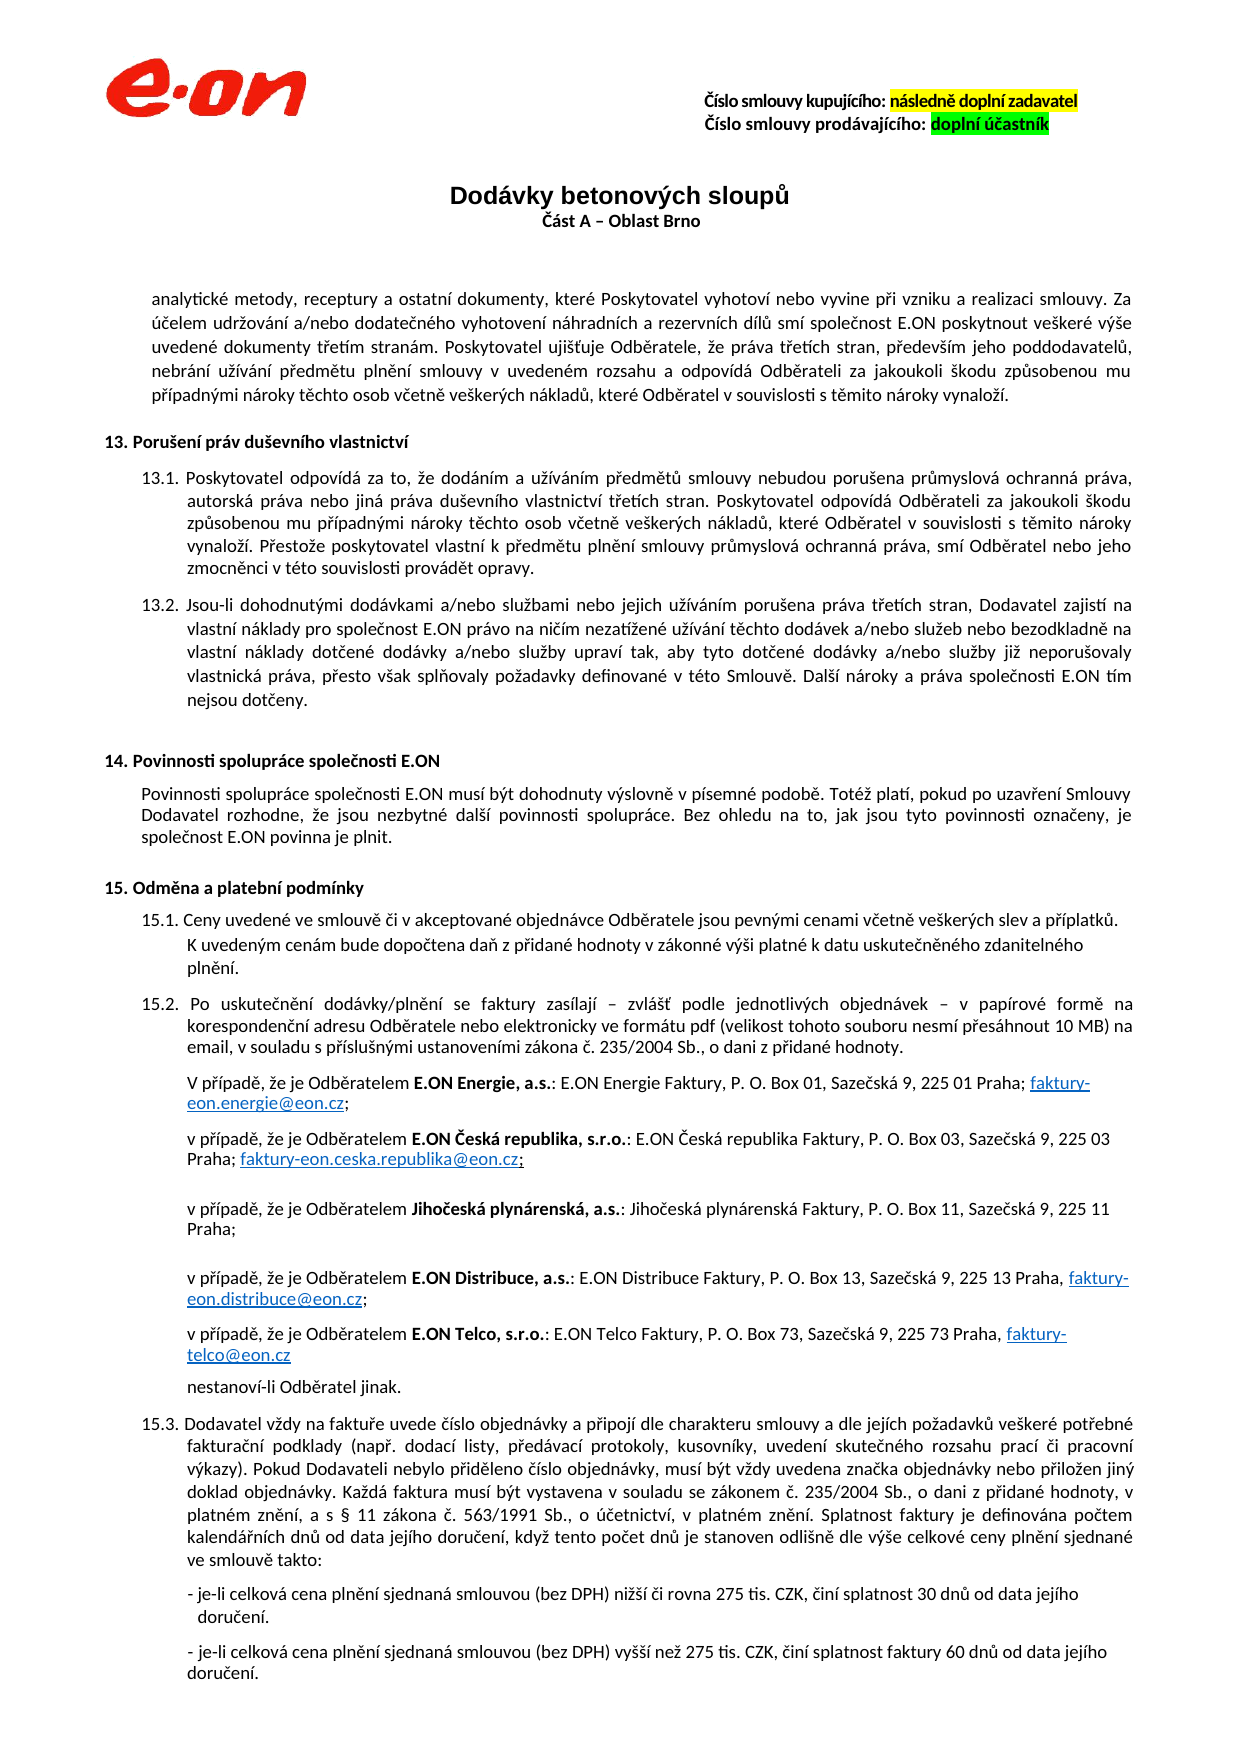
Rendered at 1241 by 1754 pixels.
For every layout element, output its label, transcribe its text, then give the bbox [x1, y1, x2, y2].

list Porušení práv duševního vlastnictví [104, 430, 1135, 453]
text v případě, že je Odběratelem E.ON Telco, s.r.o.: E.ON Telco Faktury, P. O. Box 73, Sazečská 9, 225 73 Praha, faktury-telco@eon.cz [187, 1324, 1135, 1366]
text 13.1. Poskytovatel odpovídá za to, že dodáním a užíváním předmětů smlouvy nebudou porušena průmyslová ochranná práva, autorská práva nebo jiná práva duševního vlastnictví třetích stran. Poskytovatel odpovídá Odběrateli za jakoukoli škodu způsobenou mu případnými nároky těchto osob včetně veškerých nákladů, které Odběratel v souvislosti s těmito nároky vynaloží. Přestože poskytovatel vlastní k předmětu plnění smlouvy průmyslová ochranná práva, smí Odběratel nebo jeho zmocněnci v této souvislosti provádět opravy. [141, 467, 1133, 579]
text 15.2. Po uskutečnění dodávky/plnění se faktury zasílají – zvlášť podle jednotlivých objednávek – v papírové formě na korespondenční adresu Odběratele nebo elektronicky ve formátu pdf (velikost tohoto souboru nesmí přesáhnout 10 MB) na email, v souladu s příslušnými ustanoveními zákona č. 235/2004 Sb., o dani z přidané hodnoty. [141, 993, 1135, 1058]
text 15.1. Ceny uvedené ve smlouvě či v akceptované objednávce Odběratele jsou pevnými cenami včetně veškerých slev a příplatků. [141, 909, 1135, 932]
list Povinnosti spolupráce společnosti E.ON [104, 750, 1135, 773]
list Odměna a platební podmínky [104, 876, 1135, 899]
text Povinnosti spolupráce společnosti E.ON musí být dohodnuty výslovně v písemné podobě. Totéž platí, pokud po uzavření Smlouvy Dodavatel rozhodne, že jsou nezbytné další povinnosti spolupráce. Bez ohledu na to, jak jsou tyto povinnosti označeny, je společnost E.ON povinna je plnit. [141, 783, 1133, 848]
text V případě, že je Odběratelem E.ON Energie, a.s.: E.ON Energie Faktury, P. O. Box 01, Sazečská 9, 225 01 Praha; faktury-eon.energie@eon.cz; [187, 1072, 1135, 1114]
text nestanoví-li Odběratel jinak. [187, 1375, 1135, 1398]
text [151, 287, 1133, 406]
text 13.2. Jsou-li dohodnutými dodávkami a/nebo službami nebo jejich užíváním porušena práva třetích stran, Dodavatel zajistí na vlastní náklady pro společnost E.ON právo na ničím nezatížené užívání těchto dodávek a/nebo služeb nebo bezodkladně na vlastní náklady dotčené dodávky a/nebo služby upraví tak, aby tyto dotčené dodávky a/nebo služby již neporušovaly vlastnická práva, přesto však splňovaly požadavky definované v této Smlouvě. Další nároky a práva společnosti E.ON tím nejsou dotčeny. [141, 593, 1133, 711]
list je-li celková cena plnění sjednaná smlouvou (bez DPH) nižší či rovna 275 tis. CZK, činí splatnost 30 dnů od data jejího doručení. [187, 1583, 1135, 1628]
text 15.3. Dodavatel vždy na faktuře uvede číslo objednávky a připojí dle charakteru smlouvy a dle jejích požadavků veškeré potřebné fakturační podklady (např. dodací listy, předávací protokoly, kusovníky, uvedení skutečného rozsahu prací či pracovní výkazy). Pokud Dodavateli nebylo přiděleno číslo objednávky, musí být vždy uvedena značka objednávky nebo přiložen jiný doklad objednávky. Každá faktura musí být vystavena v souladu se zákonem č. 235/2004 Sb., o dani z přidané hodnoty, v platném znění, a s § 11 zákona č. 563/1991 Sb., o účetnictví, v platném znění. Splatnost faktury je definována počtem kalendářních dnů od data jejího doručení, když tento počet dnů je stanoven odlišně dle výše celkové ceny plnění sjednané ve smlouvě takto: [141, 1412, 1135, 1571]
text K uvedeným cenám bude dopočtena daň z přidané hodnoty v zákonné výši platné k datu uskutečněného zdanitelného plnění. [187, 933, 1135, 979]
list je-li celková cena plnění sjednaná smlouvou (bez DPH) vyšší než 275 tis. CZK, činí splatnost faktury 60 dnů od data jejího doručení. [187, 1642, 1133, 1684]
text v případě, že je Odběratelem E.ON Česká republika, s.r.o.: E.ON Česká republika Faktury, P. O. Box 03, Sazečská 9, 225 03 Praha; faktury-eon.ceska.republika@eon.cz; [187, 1128, 1133, 1170]
picture [104, 56, 308, 119]
text v případě, že je Odběratelem Jihočeská plynárenská, a.s.: Jihočeská plynárenská Faktury, P. O. Box 11, Sazečská 9, 225 11 Praha; [187, 1198, 1133, 1240]
text v případě, že je Odběratelem E.ON Distribuce, a.s.: E.ON Distribuce Faktury, P. O. Box 13, Sazečská 9, 225 13 Praha, faktury-eon.distribuce@eon.cz; [187, 1268, 1133, 1310]
